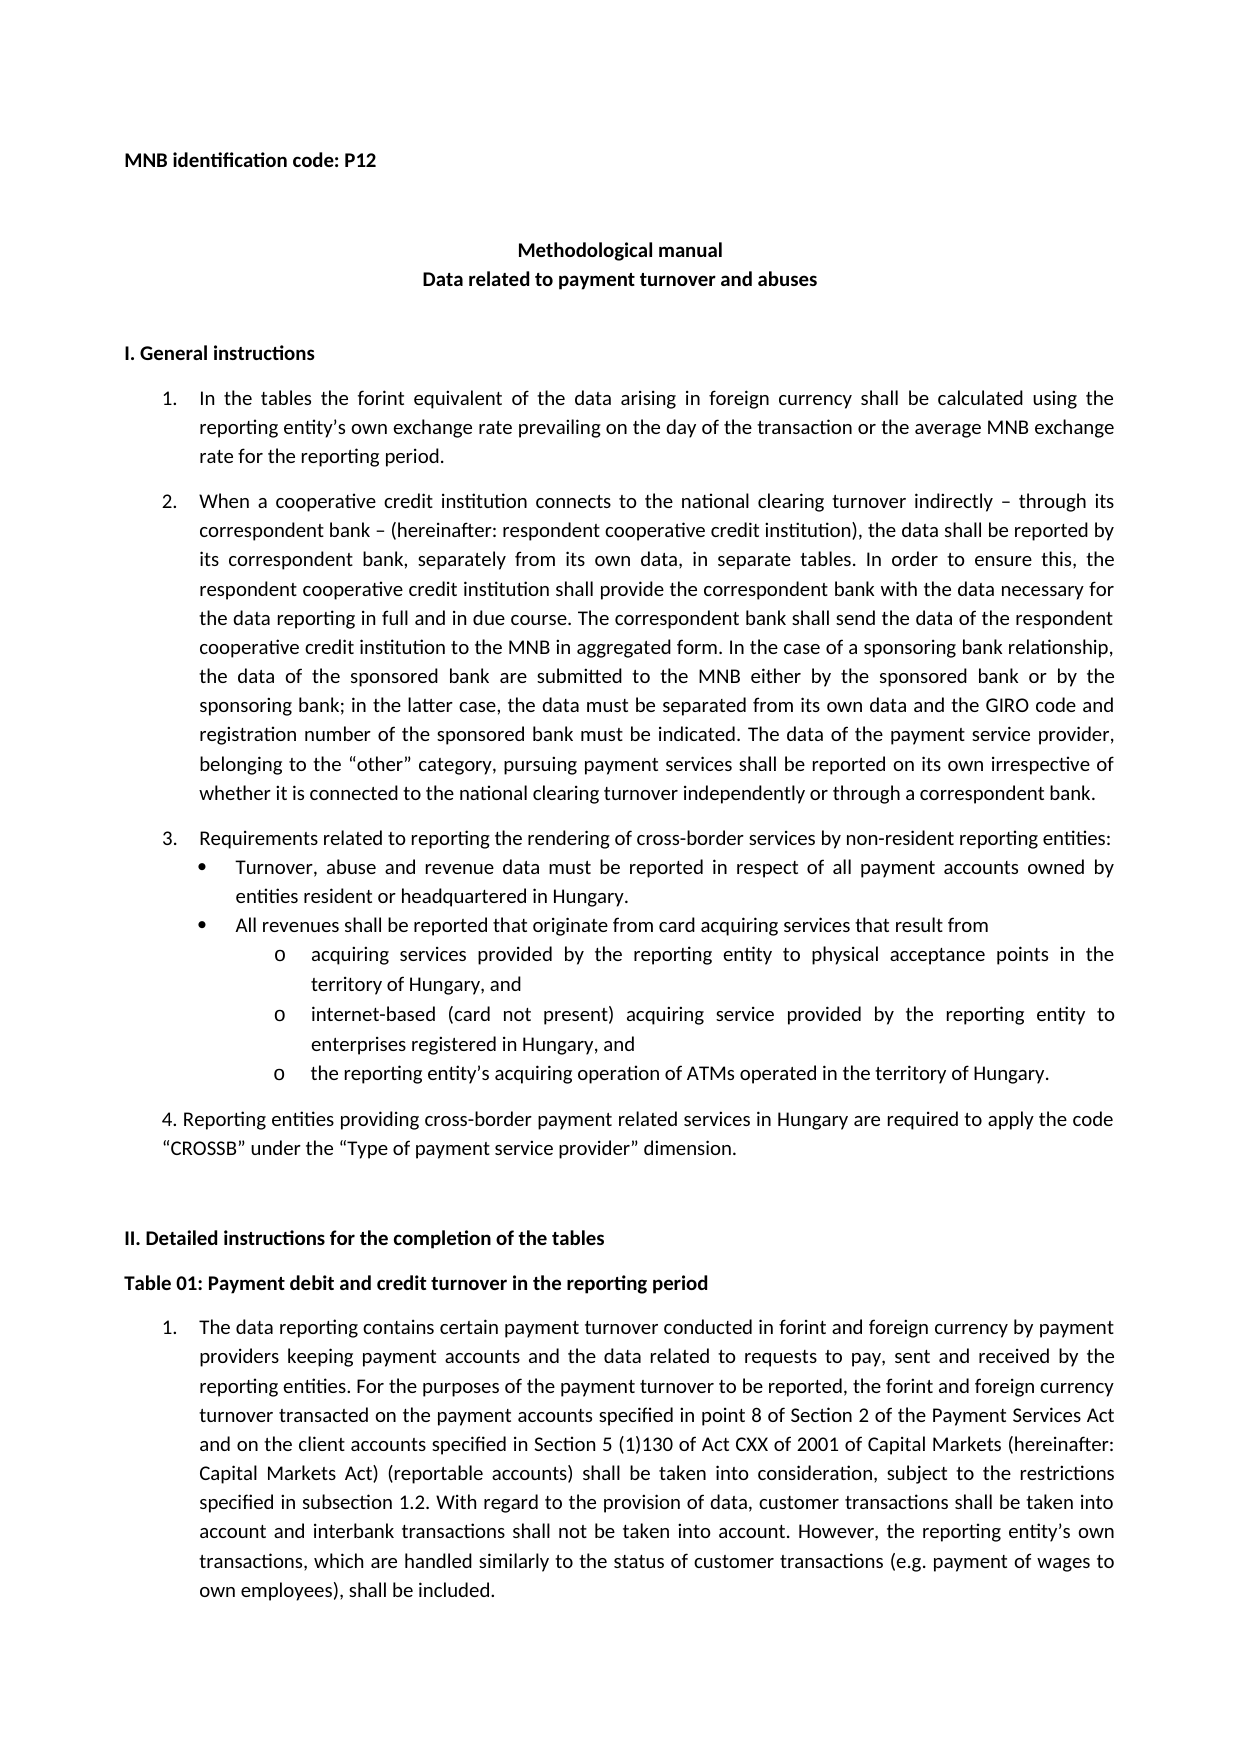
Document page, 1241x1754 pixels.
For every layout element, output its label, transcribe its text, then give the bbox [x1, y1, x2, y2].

list All revenues shall be reported that originate from card acquiring services that result from [198, 912, 1116, 938]
list acquiring services provided by the reporting entity to physical acceptance points in the territory of Hungary, and [273, 941, 1116, 997]
list Requirements related to reporting the rendering of cross-border services by non-resident reporting entities: [162, 825, 1116, 850]
text II. Detailed instructions for the completion of the tables [124, 1225, 1116, 1250]
text Data related to payment turnover and abuses [124, 266, 1116, 292]
text MNB identification code: P12 [124, 148, 1116, 173]
text Table 01: Payment debit and credit turnover in the reporting period [124, 1270, 1116, 1295]
list Turnover, abuse and revenue data must be reported in respect of all payment accounts owned by entities resident or headquartered in Hungary. [198, 854, 1116, 908]
text Methodological manual [124, 237, 1116, 263]
list The data reporting contains certain payment turnover conducted in forint and foreign currency by payment providers keeping payment accounts and the data related to requests to pay, sent and received by the reporting entities. For the purposes of the payment turnover to be reported, the forint and foreign currency turnover transacted on the payment accounts specified in point 8 of Section 2 of the Payment Services Act and on the client accounts specified in Section 5 (1)130 of Act CXX of 2001 of Capital Markets (hereinafter: Capital Markets Act) (reportable accounts) shall be taken into consideration, subject to the restrictions specified in subsection 1.2. With regard to the provision of data, customer transactions shall be taken into account and interbank transactions shall not be taken into account. However, the reporting entity’s own transactions, which are handled similarly to the status of customer transactions (e.g. payment of wages to own employees), shall be included. [162, 1314, 1116, 1602]
list When a cooperative credit institution connects to the national clearing turnover indirectly – through its correspondent bank – (hereinafter: respondent cooperative credit institution), the data shall be reported by its correspondent bank, separately from its own data, in separate tables. In order to ensure this, the respondent cooperative credit institution shall provide the correspondent bank with the data necessary for the data reporting in full and in due course. The correspondent bank shall send the data of the respondent cooperative credit institution to the MNB in aggregated form. In the case of a sponsoring bank relationship, the data of the sponsored bank are submitted to the MNB either by the sponsored bank or by the sponsoring bank; in the latter case, the data must be separated from its own data and the GIRO code and registration number of the sponsored bank must be indicated. The data of the payment service provider, belonging to the “other” category, pursuing payment services shall be reported on its own irrespective of whether it is connected to the national clearing turnover independently or through a correspondent bank. [162, 488, 1116, 805]
list internet-based (card not present) acquiring service provided by the reporting entity to enterprises registered in Hungary, and [273, 1001, 1116, 1056]
text 4. Reporting entities providing cross-border payment related services in Hungary are required to apply the code “CROSSB” under the “Type of payment service provider” dimension. [162, 1106, 1116, 1161]
text I. General instructions [124, 340, 1116, 366]
list the reporting entity’s acquiring operation of ATMs operated in the territory of Hungary. [273, 1060, 1116, 1087]
list In the tables the forint equivalent of the data arising in foreign currency shall be calculated using the reporting entity’s own exchange rate prevailing on the day of the transaction or the average MNB exchange rate for the reporting period. [162, 385, 1116, 469]
